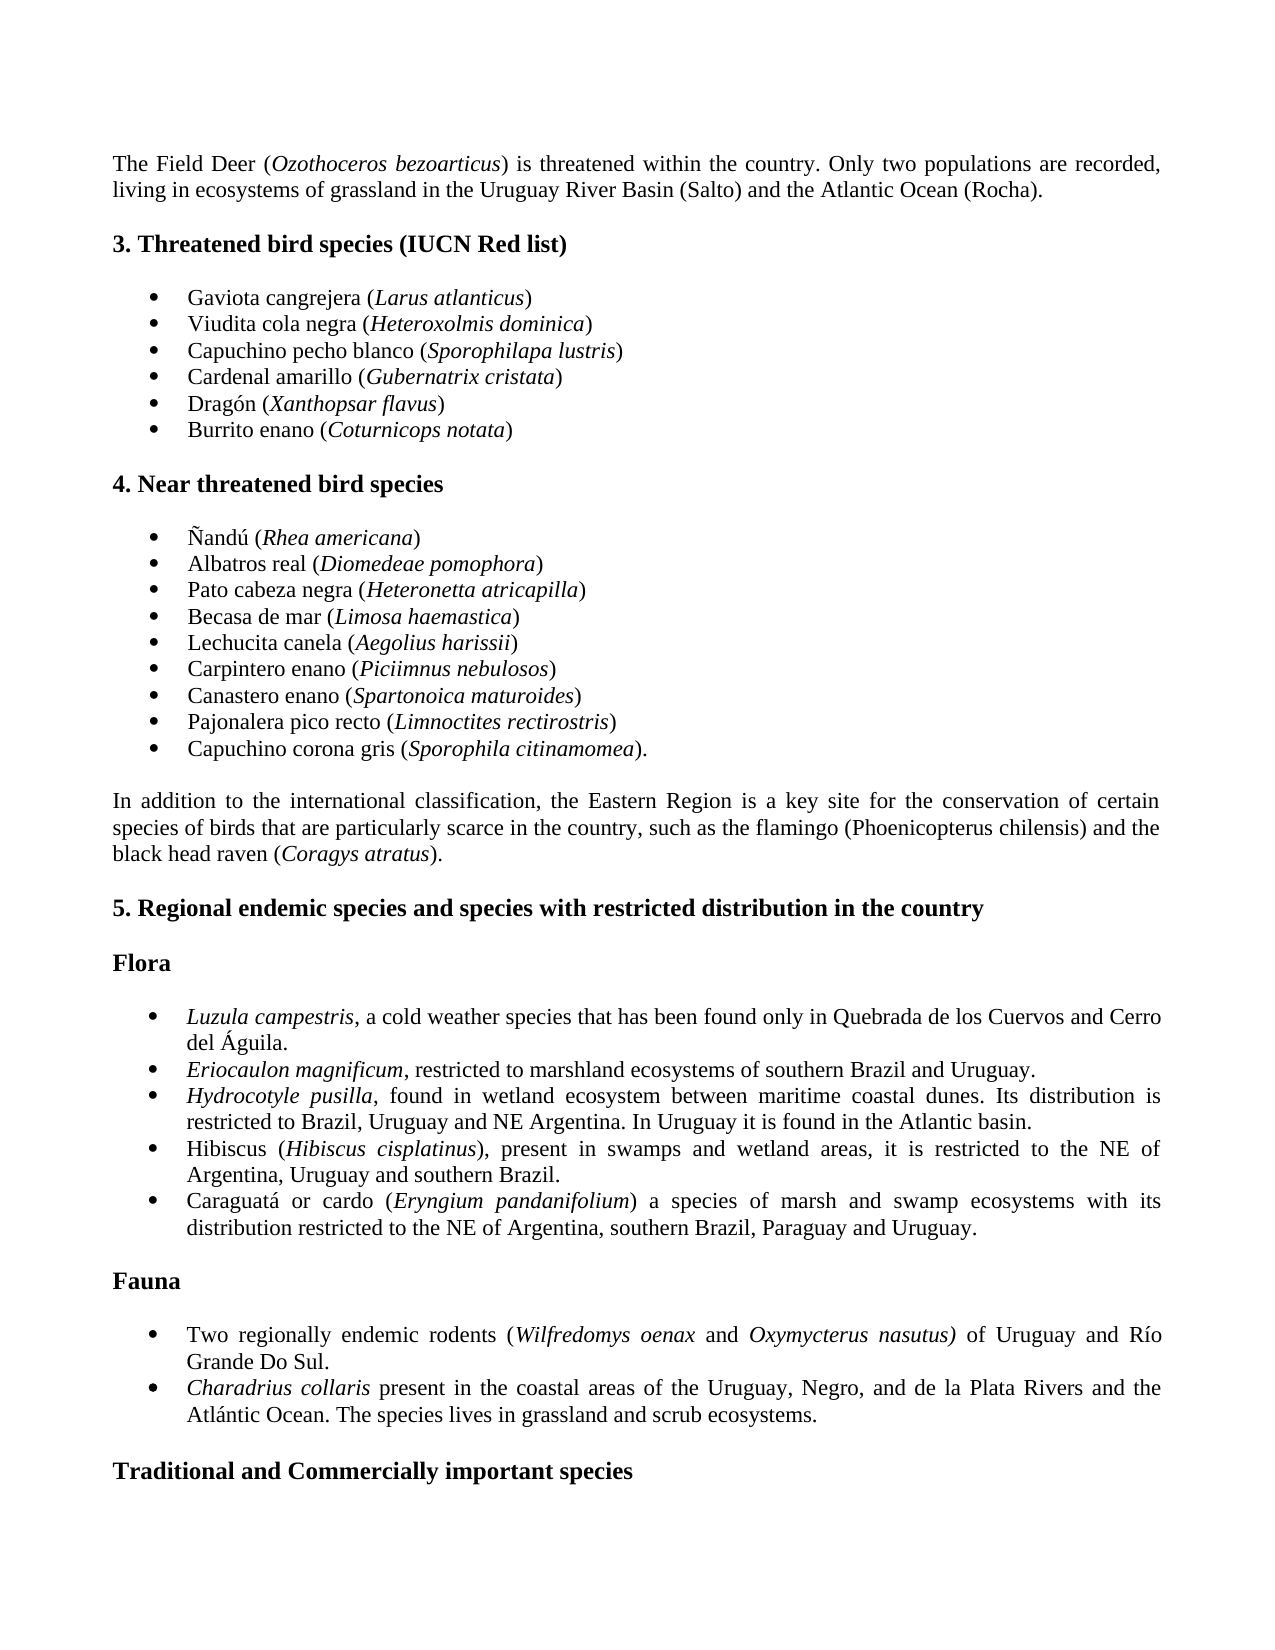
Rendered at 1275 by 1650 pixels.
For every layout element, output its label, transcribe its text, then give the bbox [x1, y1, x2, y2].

list Albatros real (Diomedeae pomophora) [150, 550, 1162, 576]
list Viudita cola negra (Heteroxolmis dominica) [150, 311, 1162, 337]
text The Field Deer (Ozothoceros bezoarticus) is threatened within the country. Only two populations are recorded, living in ecosystems of grassland in the Uruguay River Basin (Salto) and the Atlantic Ocean (Rocha). [112, 150, 1162, 203]
list Ñandú (Rhea americana) [150, 524, 1162, 550]
text Flora [112, 948, 1162, 977]
list Hydrocotyle pusilla, found in wetland ecosystem between maritime coastal dunes. Its distribution is restricted to Brazil, Uruguay and NE Argentina. In Uruguay it is found in the Atlantic basin. [149, 1082, 1162, 1135]
list Caraguatá or cardo (Eryngium pandanifolium) a species of marsh and swamp ecosystems with its distribution restricted to the NE of Argentina, southern Brazil, Paraguay and Uruguay. [149, 1187, 1162, 1240]
text 4. Near threatened bird species [112, 469, 1162, 497]
list Burrito enano (Coturnicops notata) [150, 416, 1162, 442]
list Dragón (Xanthopsar flavus) [150, 389, 1162, 416]
list Gaviota cangrejera (Larus atlanticus) [150, 284, 1162, 311]
list Eriocaulon magnificum, restricted to marshland ecosystems of southern Brazil and Uruguay. [149, 1056, 1162, 1082]
list Canastero enano (Spartonoica maturoides) [150, 682, 1162, 708]
list Carpintero enano (Piciimnus nebulosos) [150, 656, 1162, 682]
list Pajonalera pico recto (Limnoctites rectirostris) [150, 708, 1162, 734]
text In addition to the international classification, the Eastern Region is a key site for the conservation of certain species of birds that are particularly scarce in the country, such as the flamingo (Phoenicopterus chilensis) and the black head raven (Coragys atratus). [112, 787, 1162, 866]
list Pato cabeza negra (Heteronetta atricapilla) [150, 576, 1162, 603]
list Lechucita canela (Aegolius harissii) [150, 629, 1162, 656]
list Hibiscus (Hibiscus cisplatinus), present in swamps and wetland areas, it is restricted to the NE of Argentina, Uruguay and southern Brazil. [149, 1135, 1162, 1187]
list Capuchino corona gris (Sporophila citinamomea). [150, 734, 1162, 761]
text 3. Threatened bird species (IUCN Red list) [112, 229, 1162, 258]
list Capuchino pecho blanco (Sporophilapa lustris) [150, 337, 1162, 363]
list Charadrius collaris present in the coastal areas of the Uruguay, Negro, and de la Plata Rivers and the Atlántic Ocean. The species lives in grassland and scrub ecosystems. [149, 1374, 1162, 1427]
list Two regionally endemic rodents (Wilfredomys oenax and Oxymycterus nasutus) of Uruguay and Río Grande Do Sul. [149, 1322, 1162, 1374]
text 5. Regional endemic species and species with restricted distribution in the country [112, 893, 1162, 921]
list Luzula campestris, a cold weather species that has been found only in Quebrada de los Cuervos and Cerro del Águila. [149, 1003, 1162, 1056]
text Fauna [112, 1266, 1162, 1295]
text Traditional and Commercially important species [112, 1456, 1162, 1484]
list Cardenal amarillo (Gubernatrix cristata) [150, 363, 1162, 389]
list Becasa de mar (Limosa haemastica) [150, 603, 1162, 629]
